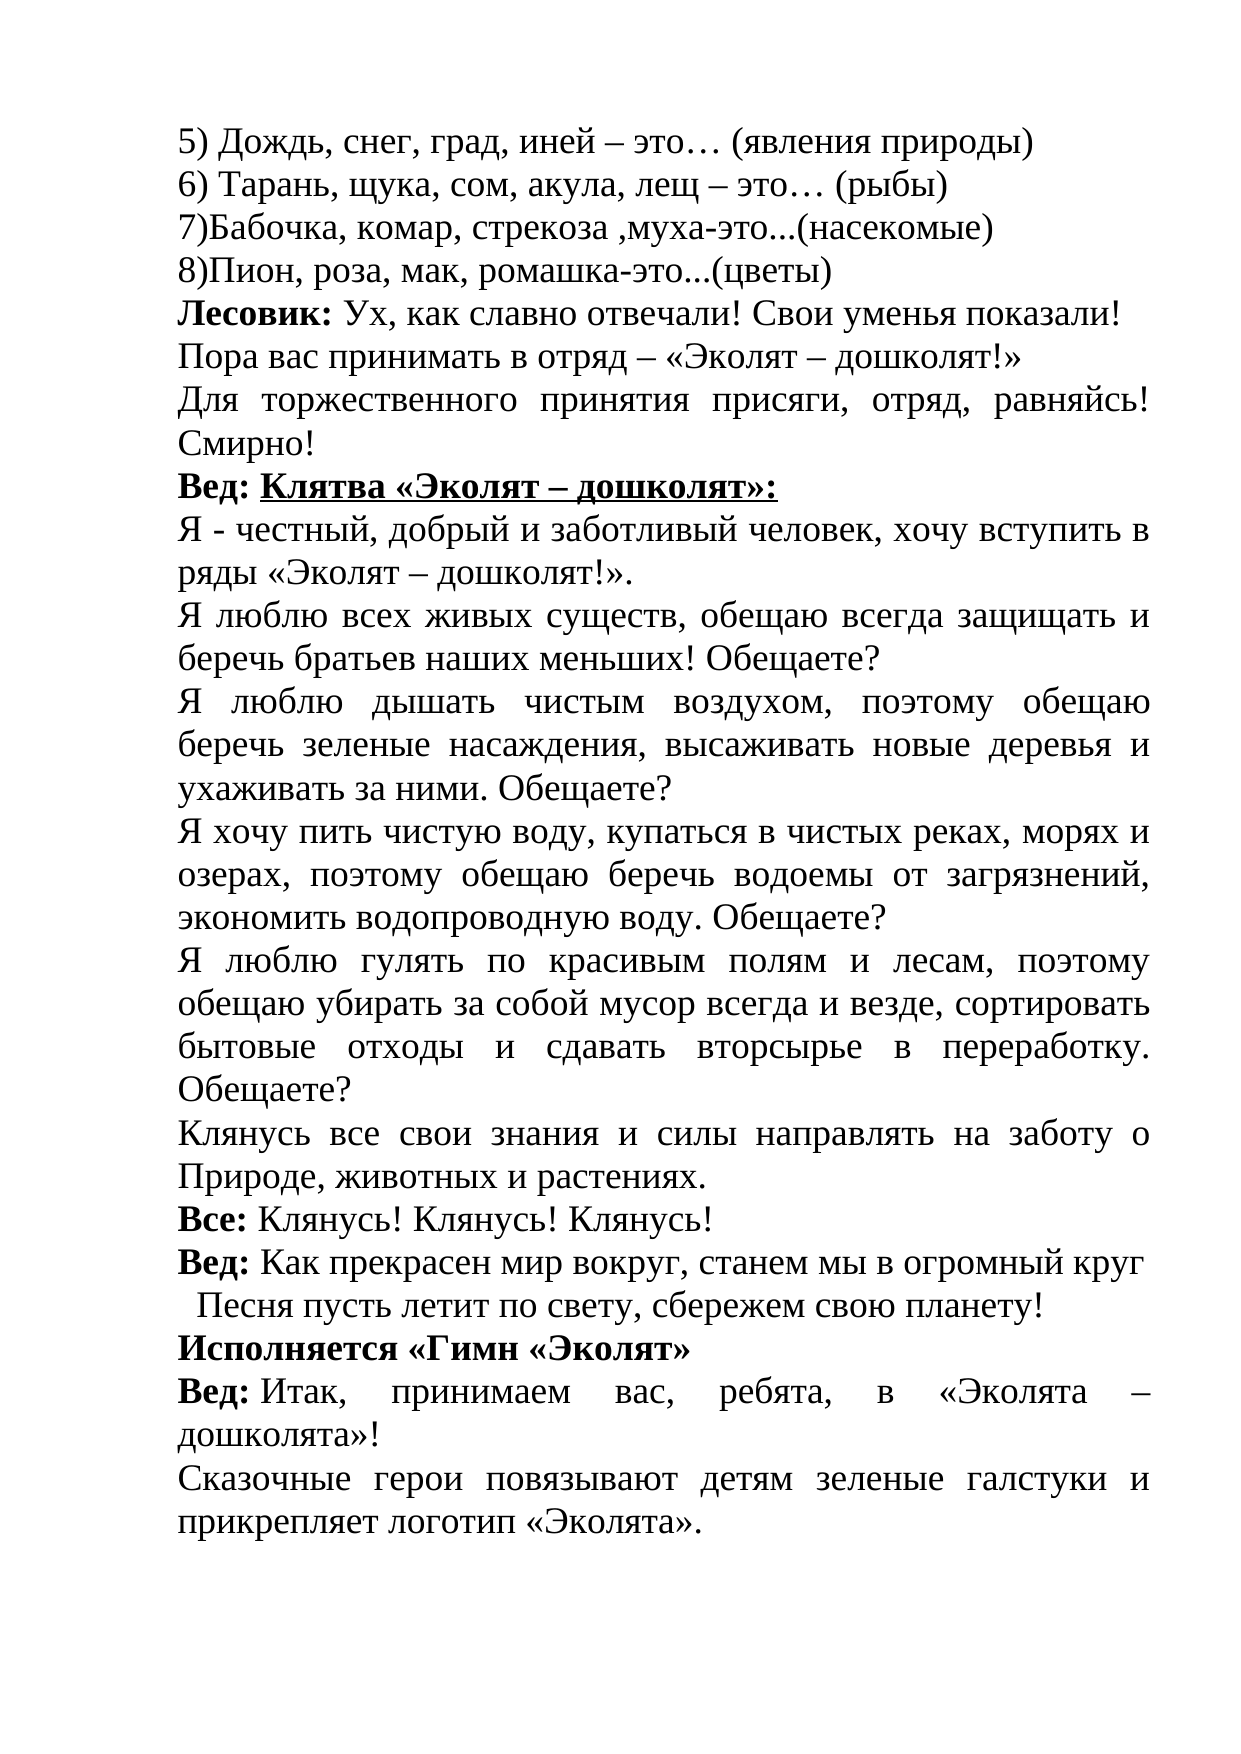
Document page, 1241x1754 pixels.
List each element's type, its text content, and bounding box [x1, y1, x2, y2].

text Все: Клянусь! Клянусь! Клянусь! [177, 1196, 1152, 1239]
text Клянусь все свои знания и силы направлять на заботу о Природе, животных и растениях. [177, 1110, 1152, 1196]
text 6) Тарань, щука, сом, акула, лещ – это… (рыбы) [177, 161, 1152, 204]
text Я люблю гулять по красивым полям и лесам, поэтому обещаю убирать за собой мусор всегда и везде, сортировать бытовые отходы и сдавать вторсырье в переработку. Обещаете? [177, 937, 1152, 1110]
text Песня пусть летит по свету, сбережем свою планету! [177, 1282, 1152, 1326]
text Я люблю дышать чистым воздухом, поэтому обещаю беречь зеленые насаждения, высаживать новые деревья и ухаживать за ними. Обещаете? [177, 679, 1152, 808]
text Лесовик: Ух, как славно отвечали! Свои уменья показали! [177, 291, 1152, 334]
text Я люблю всех живых существ, обещаю всегда защищать и беречь братьев наших меньших! Обещаете? [177, 592, 1152, 679]
text Для торжественного принятия присяги, отряд, равняйсь! Смирно! [177, 377, 1152, 463]
text Я хочу пить чистую воду, купаться в чистых реках, морях и озерах, поэтому обещаю беречь водоемы от загрязнений, экономить водопроводную воду. Обещаете? [177, 808, 1152, 937]
text Вед: Клятва «Эколят – дошколят»: [177, 463, 1152, 506]
text Пора вас принимать в отряд – «Эколят – дошколят!» [177, 334, 1152, 377]
text 8)Пион, роза, мак, ромашка-это...(цветы) [177, 247, 1152, 291]
text Вед: Итак, принимаем вас, ребята, в «Эколята – дошколята»! [177, 1369, 1152, 1455]
text Я - честный, добрый и заботливый человек, хочу вступить в ряды «Эколят – дошколят!». [177, 506, 1152, 592]
text Сказочные герои повязывают детям зеленые галстуки и прикрепляет логотип «Эколята». [177, 1455, 1152, 1541]
text 5) Дождь, снег, град, иней – это… (явления природы) [177, 118, 1152, 161]
text 7)Бабочка, комар, стрекоза ,муха-это...(насекомые) [177, 204, 1152, 247]
text Вед: Как прекрасен мир вокруг, станем мы в огромный круг [177, 1239, 1152, 1282]
text Исполняется «Гимн «Эколят» [177, 1326, 1152, 1369]
